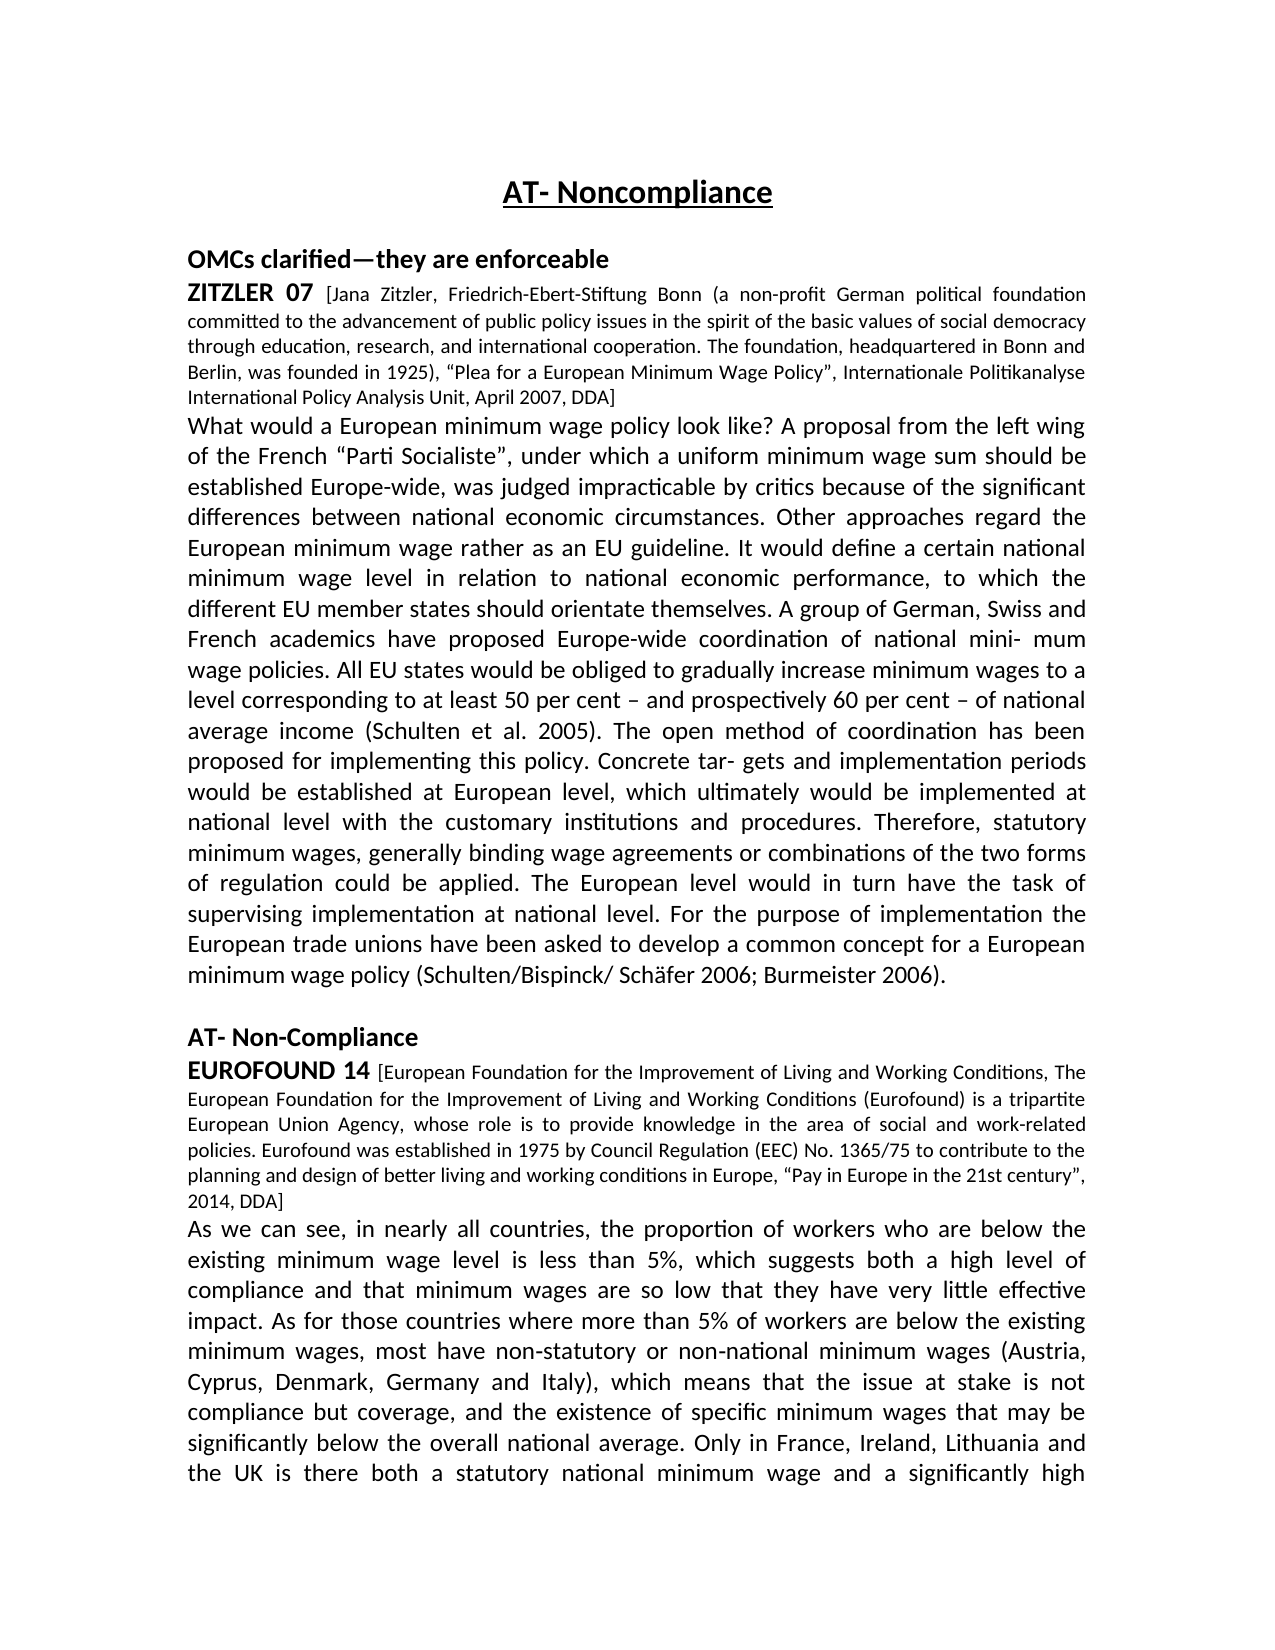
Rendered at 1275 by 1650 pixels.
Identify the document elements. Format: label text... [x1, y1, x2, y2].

subtitle AT- Noncompliance [187, 171, 1087, 212]
subtitle AT- Non-Compliance [187, 1020, 1087, 1053]
subtitle OMCs clarified—they are enforceable [187, 242, 1087, 275]
subtitle ZITZLER 07 [Jana Zitzler, Friedrich-Ebert-Stiftung Bonn (a non-profit German political foundation committed to the advancement of public policy issues in the spirit of the basic values of social democracy through education, research, and international cooperation. The foundation, headquartered in Bonn and Berlin, was founded in 1925), “Plea for a European Minimum Wage Policy”, Internationale Politikanalyse International Policy Analysis Unit, April 2007, DDA] [187, 275, 1087, 410]
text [187, 1213, 1087, 1488]
text What would a European minimum wage policy look like? A proposal from the left wing of the French “Parti Socialiste”, under which a uniform minimum wage sum should be established Europe-wide, was judged impracticable by critics because of the significant differences between national economic circumstances. Other approaches regard the European minimum wage rather as an EU guideline. It would define a certain national minimum wage level in relation to national economic performance, to which the different EU member states should orientate themselves. A group of German, Swiss and French academics have proposed Europe-wide coordination of national mini- mum wage policies. All EU states would be obliged to gradually increase minimum wages to a level corresponding to at least 50 per cent – and prospectively 60 per cent – of national average income (Schulten et al. 2005). The open method of coordination has been proposed for implementing this policy. Concrete tar- gets and implementation periods would be established at European level, which ultimately would be implemented at national level with the customary institutions and procedures. Therefore, statutory minimum wages, generally binding wage agreements or combinations of the two forms of regulation could be applied. The European level would in turn have the task of supervising implementation at national level. For the purpose of implementation the European trade unions have been asked to develop a common concept for a European minimum wage policy (Schulten/Bispinck/ Schäfer 2006; Burmeister 2006). [187, 410, 1087, 990]
subtitle EUROFOUND 14 [European Foundation for the Improvement of Living and Working Conditions, The European Foundation for the Improvement of Living and Working Conditions (Eurofound) is a tripartite European Union Agency, whose role is to provide knowledge in the area of social and work-related policies. Eurofound was established in 1975 by Council Regulation (EEC) No. 1365/75 to contribute to the planning and design of better living and working conditions in Europe, “Pay in Europe in the 21st century”, 2014, DDA] [187, 1053, 1087, 1213]
